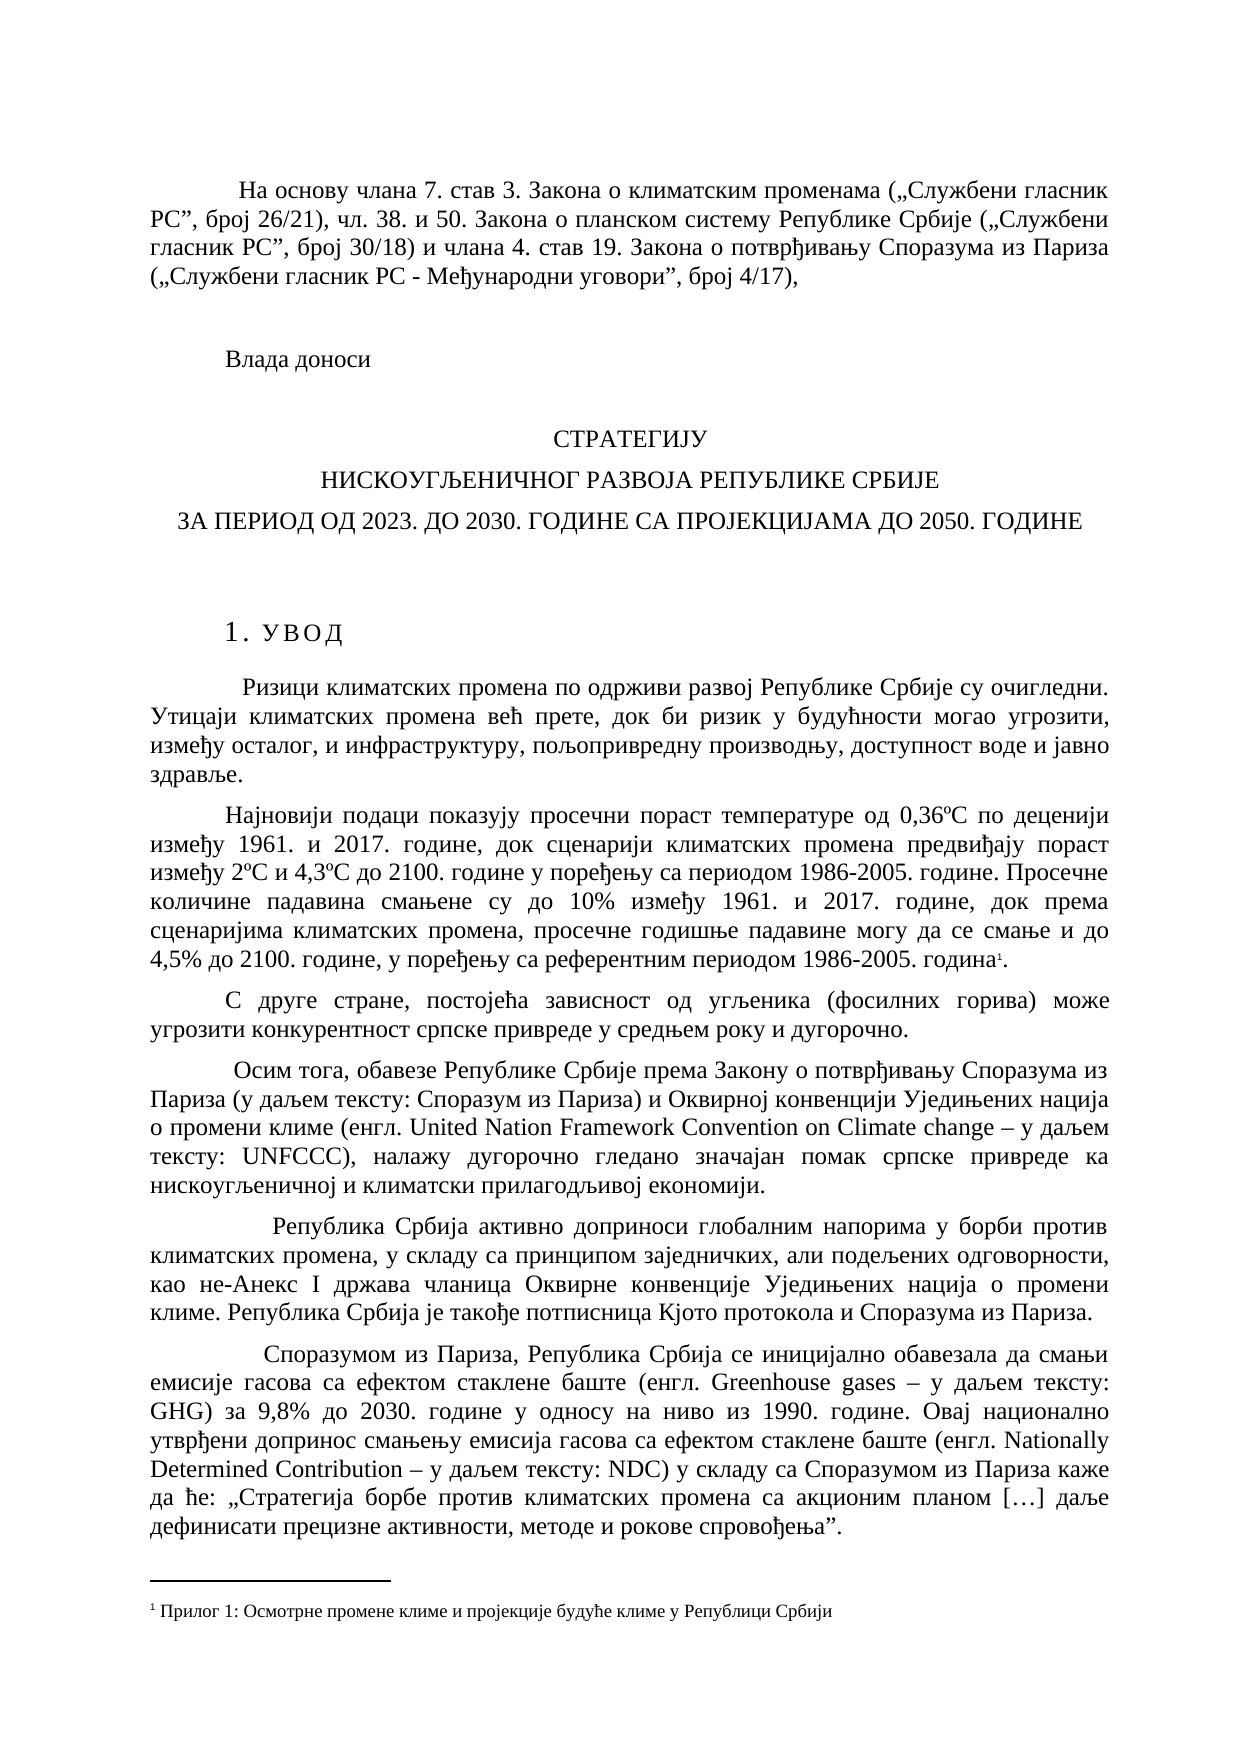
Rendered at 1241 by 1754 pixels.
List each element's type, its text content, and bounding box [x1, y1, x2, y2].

text Најновији подаци показују просечни пораст температуре од 0,36ºC по деценији између 1961. и 2017. године, док сценарији климатских промена предвиђају пораст између 2ºC и 4,3ºC до 2100. године у поређењу са периодом 1986-2005. године. Просечне количине падавина смањене су до 10% између 1961. и 2017. године, док према сценаријима климатских промена, просечне годишње падавине могу да се смање и до 4,5% до 2100. године, у поређењу са референтним периодом 1986-2005. година. [150, 800, 1110, 972]
text Осим тога, обавезе Републике Србије према Закону о потврђивању Споразума из Париза (у даљем тексту: Споразум из Париза) и Оквирној конвенцији Уједињених нација о промени климе (енгл. United Nation Framework Convention on Climate change – у даљем тексту: UNFCCC), налажу дугорочно гледано значајан помак српске привреде ка нискоугљеничној и климатски прилагодљивој економији. [150, 1055, 1110, 1199]
text Република Србија активно доприноси глобалним напорима у борби против климатских промена, у складу са принципом заједничких, али подељених одговорности, као не-Анекс I држава чланица Оквирне конвенције Уједињених нација о промени климе. Република Србија је такође потписница Кјото протокола и Споразума из Париза. [150, 1211, 1110, 1326]
text ЗА ПЕРИОД ОД 2023. ДО 2030. ГОДИНЕ СА ПРОЈЕКЦИЈАМА ДО 2050. ГОДИНЕ [150, 506, 1110, 535]
text СТРАТЕГИЈУ [150, 424, 1110, 453]
text НИСКОУГЉЕНИЧНОГ РАЗВОЈА РЕПУБЛИКЕ СРБИЈЕ [150, 465, 1110, 494]
text Ризици климатских промена по одрживи развој Републике Србије су очигледни. Утицаји климатских промена већ прете, док би ризик у будућности могао угрозити, између осталог, и инфраструктуру, пољопривредну производњу, доступност воде и јавно здравље. [150, 672, 1110, 787]
text Споразумом из Париза, Република Србија се иницијално обавезала да смањи емисије гасова са ефектом стаклене баште (енгл. Greenhouse gases – у даљем тексту: GHG) за 9,8% до 2030. године у односу на ниво из 1990. године. Овај национално утврђени допринос смањењу емисија гасова са ефектом стаклене баште (енгл. Nationally Determined Contribution – у даљем тексту: NDC) у складу са Споразумом из Париза каже да ће: „Стратегија борбе против климатских промена са акционим планом […] даље дефинисати прецизне активности, методе и рокове спровођењаˮ. [150, 1339, 1110, 1540]
text Влада доноси [150, 344, 1110, 372]
text На основу члана 7. став 3. Закона о климатским променама („Службени гласник РСˮ, број 26/21), чл. 38. и 50. Закона о планском систему Републике Србије („Службени гласник РСˮ, број 30/18) и члана 4. став 19. Закона о потврђивању Споразума из Париза („Службени гласник РС - Међународни уговориˮ, број 4/17), [150, 175, 1110, 290]
text С друге стране, постојећа зависност од угљеника (фосилних горива) може угрозити конкурентност српске привреде у средњем року и дугорочно. [150, 985, 1110, 1042]
text УВОД [224, 614, 1110, 647]
